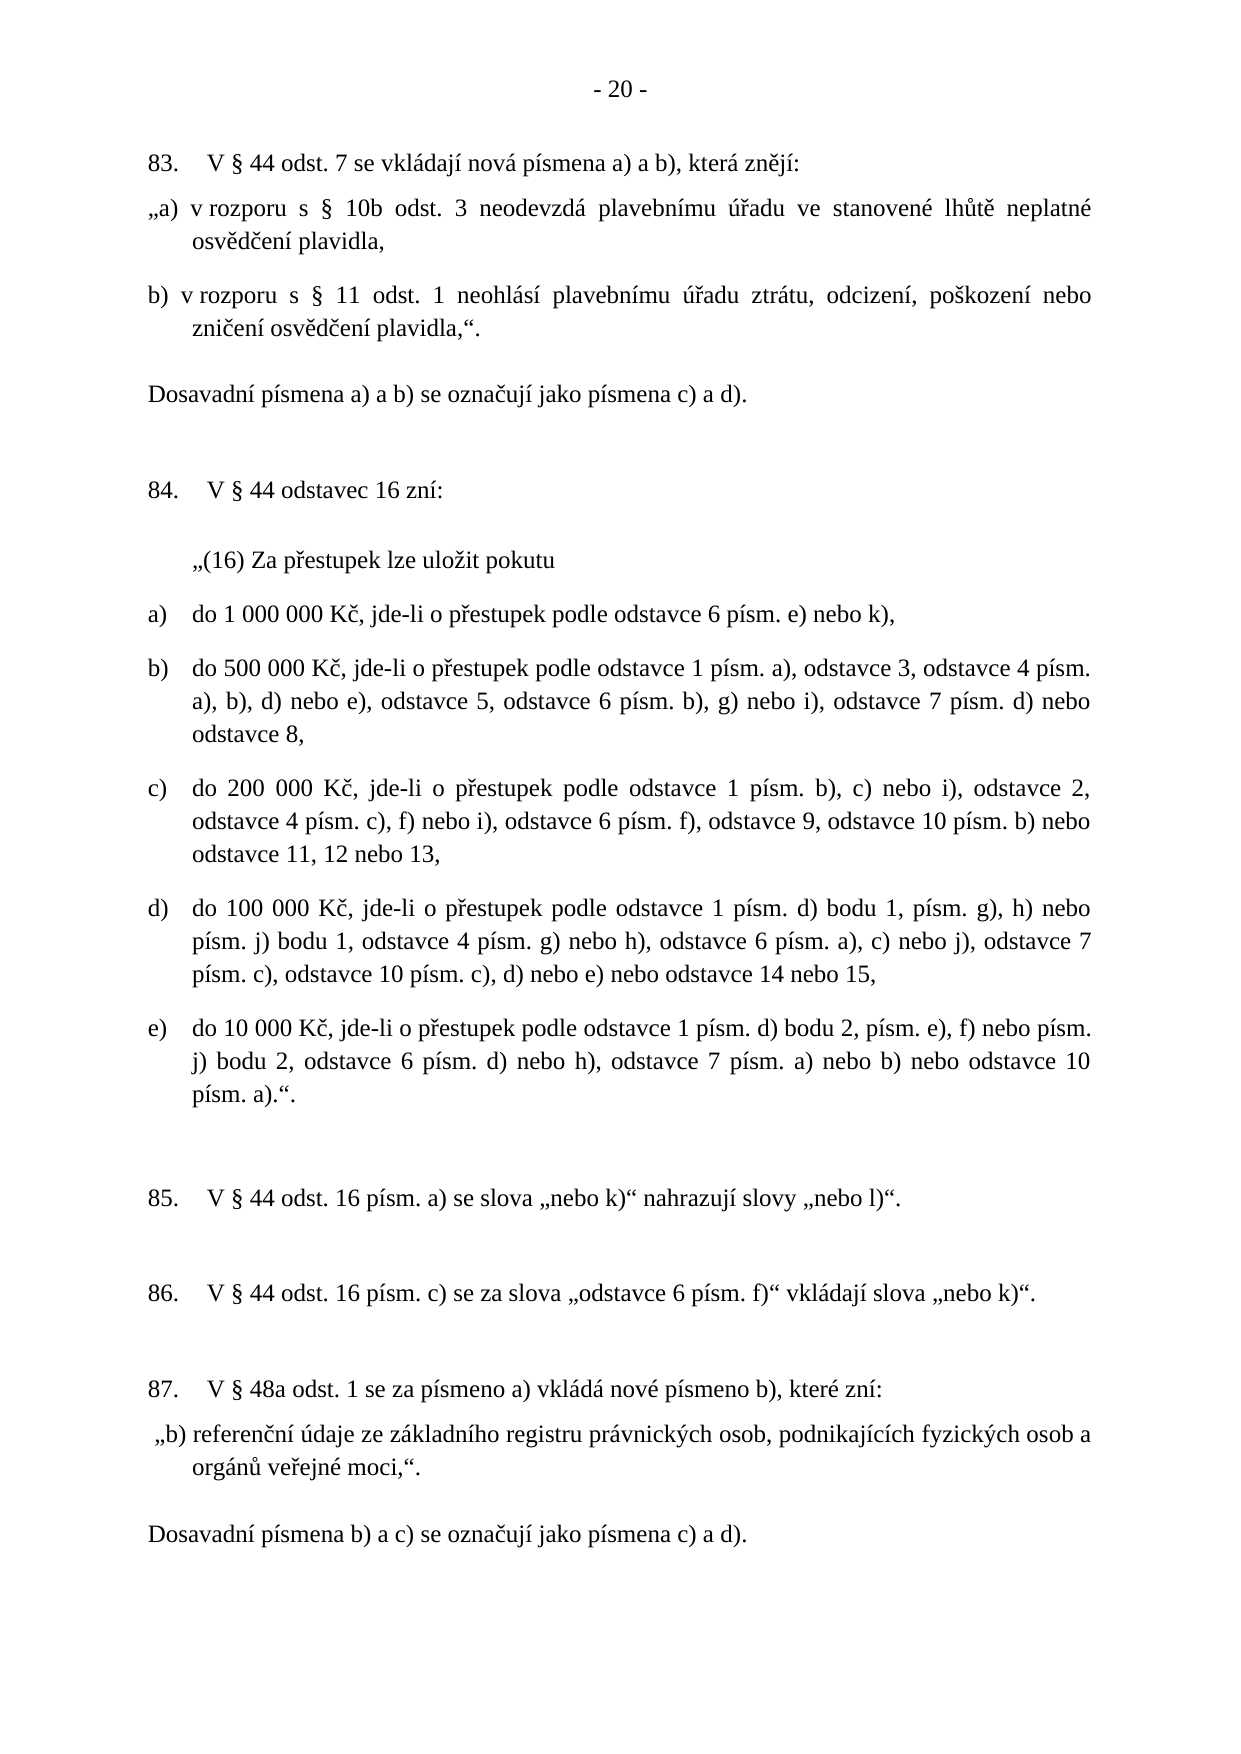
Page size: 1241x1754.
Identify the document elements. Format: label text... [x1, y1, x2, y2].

list do 10 000 Kč, jde-li o přestupek podle odstavce 1 písm. d) bodu 2, písm. e), f) nebo písm. j) bodu 2, odstavce 6 písm. d) nebo h), odstavce 7 písm. a) nebo b) nebo odstavce 10 písm. a).“. [148, 1013, 1093, 1108]
list do 100 000 Kč, jde-li o přestupek podle odstavce 1 písm. d) bodu 1, písm. g), h) nebo písm. j) bodu 1, odstavce 4 písm. g) nebo h), odstavce 6 písm. a), c) nebo j), odstavce 7 písm. c), odstavce 10 písm. c), d) nebo e) nebo odstavce 14 nebo 15, [148, 893, 1093, 988]
list do 200 000 Kč, jde-li o přestupek podle odstavce 1 písm. b), c) nebo i), odstavce 2, odstavce 4 písm. c), f) nebo i), odstavce 6 písm. f), odstavce 9, odstavce 10 písm. b) nebo odstavce 11, 12 nebo 13, [148, 773, 1093, 868]
text V § 48a odst. 1 se za písmeno a) vkládá nové písmeno b), které zní: [148, 1374, 1093, 1402]
text Dosavadní písmena b) a c) se označují jako písmena c) a d). [148, 1519, 1093, 1547]
text Dosavadní písmena a) a b) se označují jako písmena c) a d). [148, 379, 1093, 408]
text b) v rozporu s § 11 odst. 1 neohlásí plavebnímu úřadu ztrátu, odcizení, poškození nebo zničení osvědčení plavidla,“. [148, 280, 1093, 342]
text „b) referenční údaje ze základního registru právnických osob, podnikajících fyzických osob a orgánů veřejné moci,“. [148, 1419, 1093, 1481]
text V § 44 odst. 16 písm. a) se slova „nebo k)“ nahrazují slovy „nebo l)“. [148, 1183, 1093, 1211]
list do 500 000 Kč, jde-li o přestupek podle odstavce 1 písm. a), odstavce 3, odstavce 4 písm. a), b), d) nebo e), odstavce 5, odstavce 6 písm. b), g) nebo i), odstavce 7 písm. d) nebo odstavce 8, [148, 653, 1093, 748]
text „a) v rozporu s § 10b odst. 3 neodevzdá plavebnímu úřadu ve stanovené lhůtě neplatné osvědčení plavidla, [148, 193, 1093, 255]
text V § 44 odstavec 16 zní: [148, 475, 1093, 504]
list do 1 000 000 Kč, jde-li o přestupek podle odstavce 6 písm. e) nebo k), [148, 599, 1093, 628]
text V § 44 odst. 7 se vkládají nová písmena a) a b), která znějí: [148, 148, 1093, 176]
text V § 44 odst. 16 písm. c) se za slova „odstavce 6 písm. f)“ vkládají slova „nebo k)“. [148, 1278, 1093, 1307]
text „(16) Za přestupek lze uložit pokutu [148, 545, 1093, 574]
